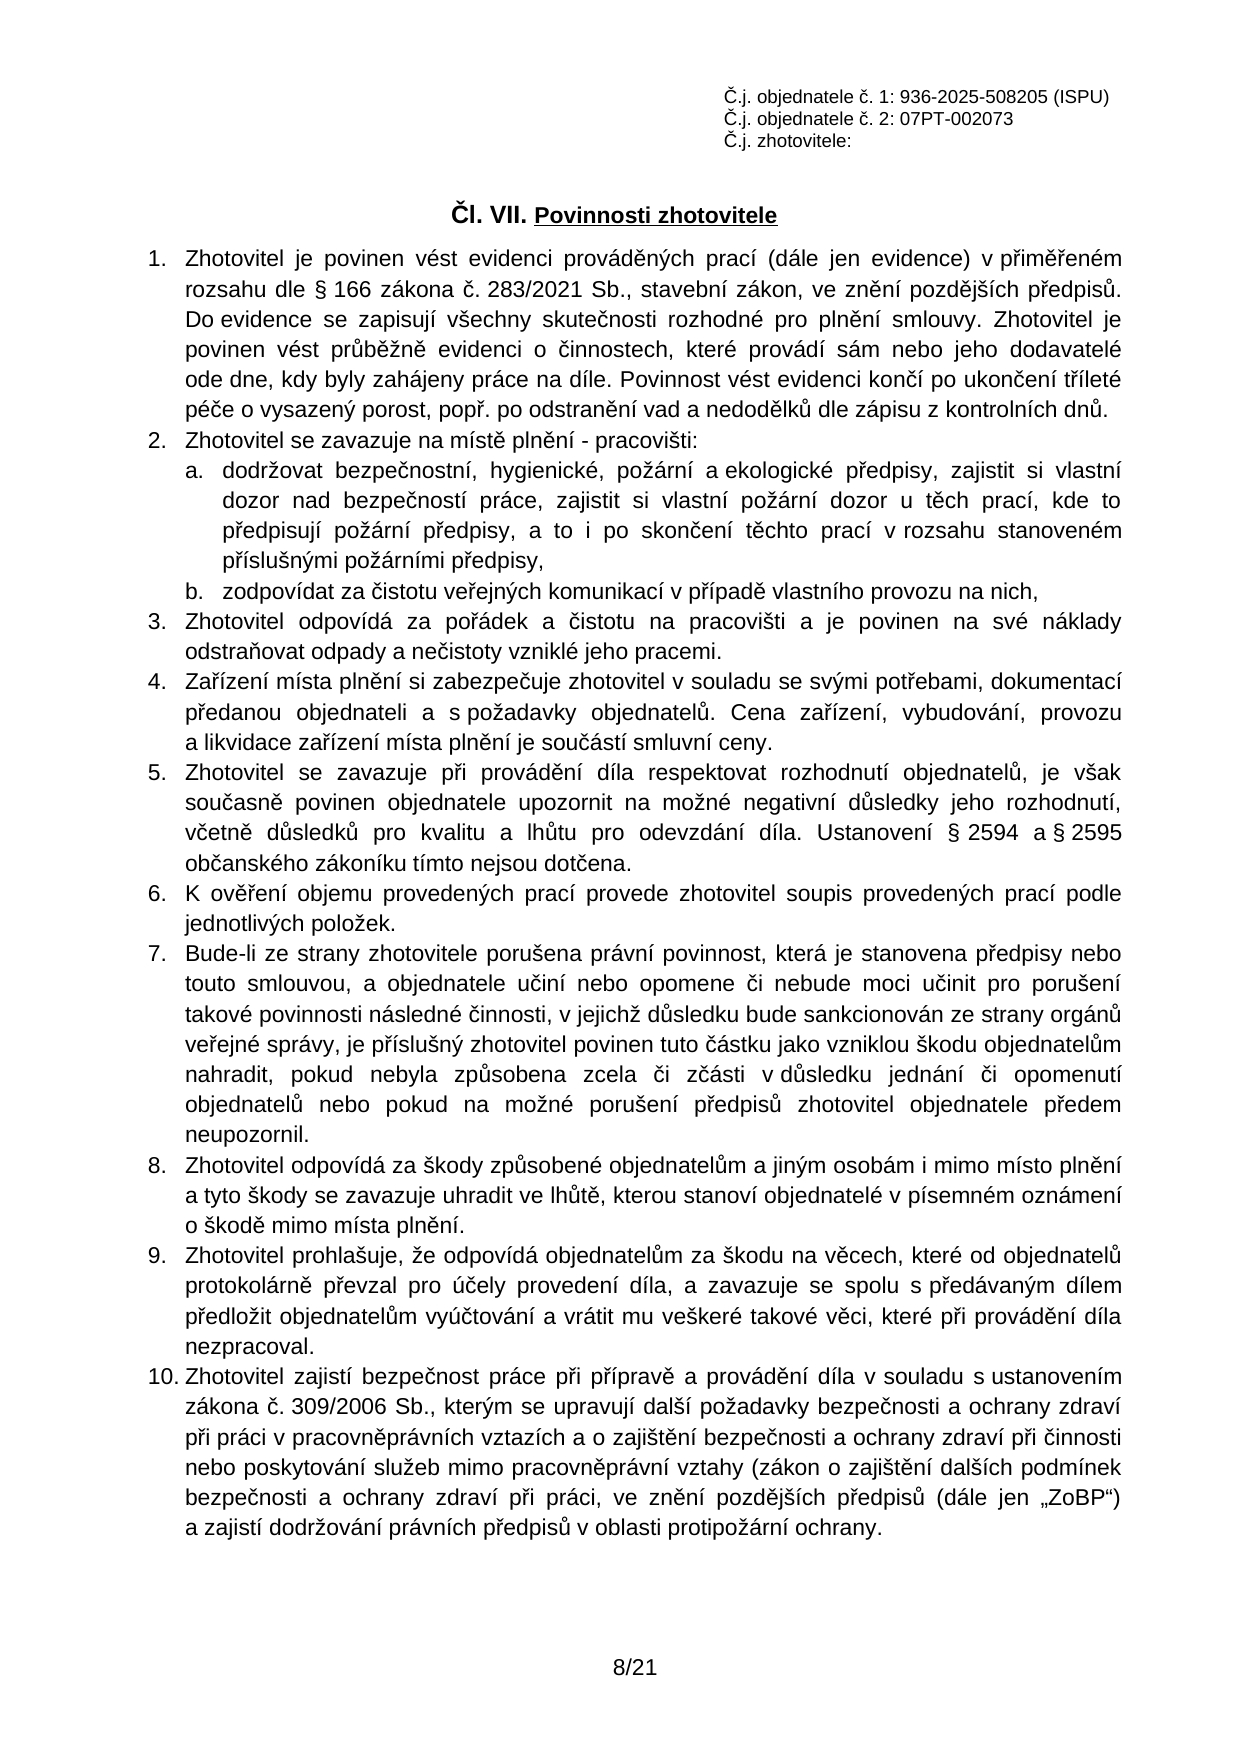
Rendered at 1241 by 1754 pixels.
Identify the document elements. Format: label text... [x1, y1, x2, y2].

list Bude-li ze strany zhotovitele porušena právní povinnost, která je stanovena předpisy nebo touto smlouvou, a objednatele učiní nebo opomene či nebude moci učinit pro porušení takové povinnosti následné činnosti, v jejichž důsledku bude sankcionován ze strany orgánů veřejné správy, je příslušný zhotovitel povinen tuto částku jako vzniklou škodu objednatelům nahradit, pokud nebyla způsobena zcela či zčásti v důsledku jednání či opomenutí objednatelů nebo pokud na možné porušení předpisů zhotovitel objednatele předem neupozornil. [148, 940, 1122, 1148]
text Povinnosti zhotovitele [148, 200, 1122, 229]
list Zařízení místa plnění si zabezpečuje zhotovitel v souladu se svými potřebami, dokumentací předanou objednateli a s požadavky objednatelů. Cena zařízení, vybudování, provozu a likvidace zařízení místa plnění je součástí smluvní ceny. [148, 668, 1122, 755]
list K ověření objemu provedených prací provede zhotovitel soupis provedených prací podle jednotlivých položek. [148, 880, 1122, 936]
list Zhotovitel je povinen vést evidenci prováděných prací (dále jen evidence) v přiměřeném rozsahu dle § 166 zákona č. 283/2021 Sb., stavební zákon, ve znění pozdějších předpisů. Do evidence se zapisují všechny skutečnosti rozhodné pro plnění smlouvy. Zhotovitel je povinen vést průběžně evidenci o činnostech, které provádí sám nebo jeho dodavatelé ode dne, kdy byly zahájeny práce na díle. Povinnost vést evidenci končí po ukončení tříleté péče o vysazený porost, popř. po odstranění vad a nedodělků dle zápisu z kontrolních dnů. [148, 245, 1122, 423]
list Zhotovitel prohlašuje, že odpovídá objednatelům za škodu na věcech, které od objednatelů protokolárně převzal pro účely provedení díla, a zavazuje se spolu s předávaným dílem předložit objednatelům vyúčtování a vrátit mu veškeré takové věci, které při provádění díla nezpracoval. [148, 1242, 1122, 1359]
list Zhotovitel se zavazuje při provádění díla respektovat rozhodnutí objednatelů, je však současně povinen objednatele upozornit na možné negativní důsledky jeho rozhodnutí, včetně důsledků pro kvalitu a lhůtu pro odevzdání díla. Ustanovení § 2594 a § 2595 občanského zákoníku tímto nejsou dotčena. [148, 759, 1122, 876]
list zodpovídat za čistotu veřejných komunikací v případě vlastního provozu na nich, [185, 578, 1122, 604]
list Zhotovitel odpovídá za pořádek a čistotu na pracovišti a je povinen na své náklady odstraňovat odpady a nečistoty vzniklé jeho pracemi. [148, 608, 1122, 664]
list dodržovat bezpečnostní, hygienické, požární a ekologické předpisy, zajistit si vlastní dozor nad bezpečností práce, zajistit si vlastní požární dozor u těch prací, kde to předpisují požární předpisy, a to i po skončení těchto prací v rozsahu stanoveném příslušnými požárními předpisy, [185, 457, 1122, 574]
list Zhotovitel zajistí bezpečnost práce při přípravě a provádění díla v souladu s ustanovením zákona č. 309/2006 Sb., kterým se upravují další požadavky bezpečnosti a ochrany zdraví při práci v pracovněprávních vztazích a o zajištění bezpečnosti a ochrany zdraví při činnosti nebo poskytování služeb mimo pracovněprávní vztahy (zákon o zajištění dalších podmínek bezpečnosti a ochrany zdraví při práci, ve znění pozdějších předpisů (dále jen „ZoBP“) a zajistí dodržování právních předpisů v oblasti protipožární ochrany. [148, 1363, 1122, 1541]
list Zhotovitel odpovídá za škody způsobené objednatelům a jiným osobám i mimo místo plnění a tyto škody se zavazuje uhradit ve lhůtě, kterou stanoví objednatelé v písemném oznámení o škodě mimo místa plnění. [148, 1152, 1122, 1238]
list Zhotovitel se zavazuje na místě plnění - pracovišti: [148, 427, 1122, 453]
